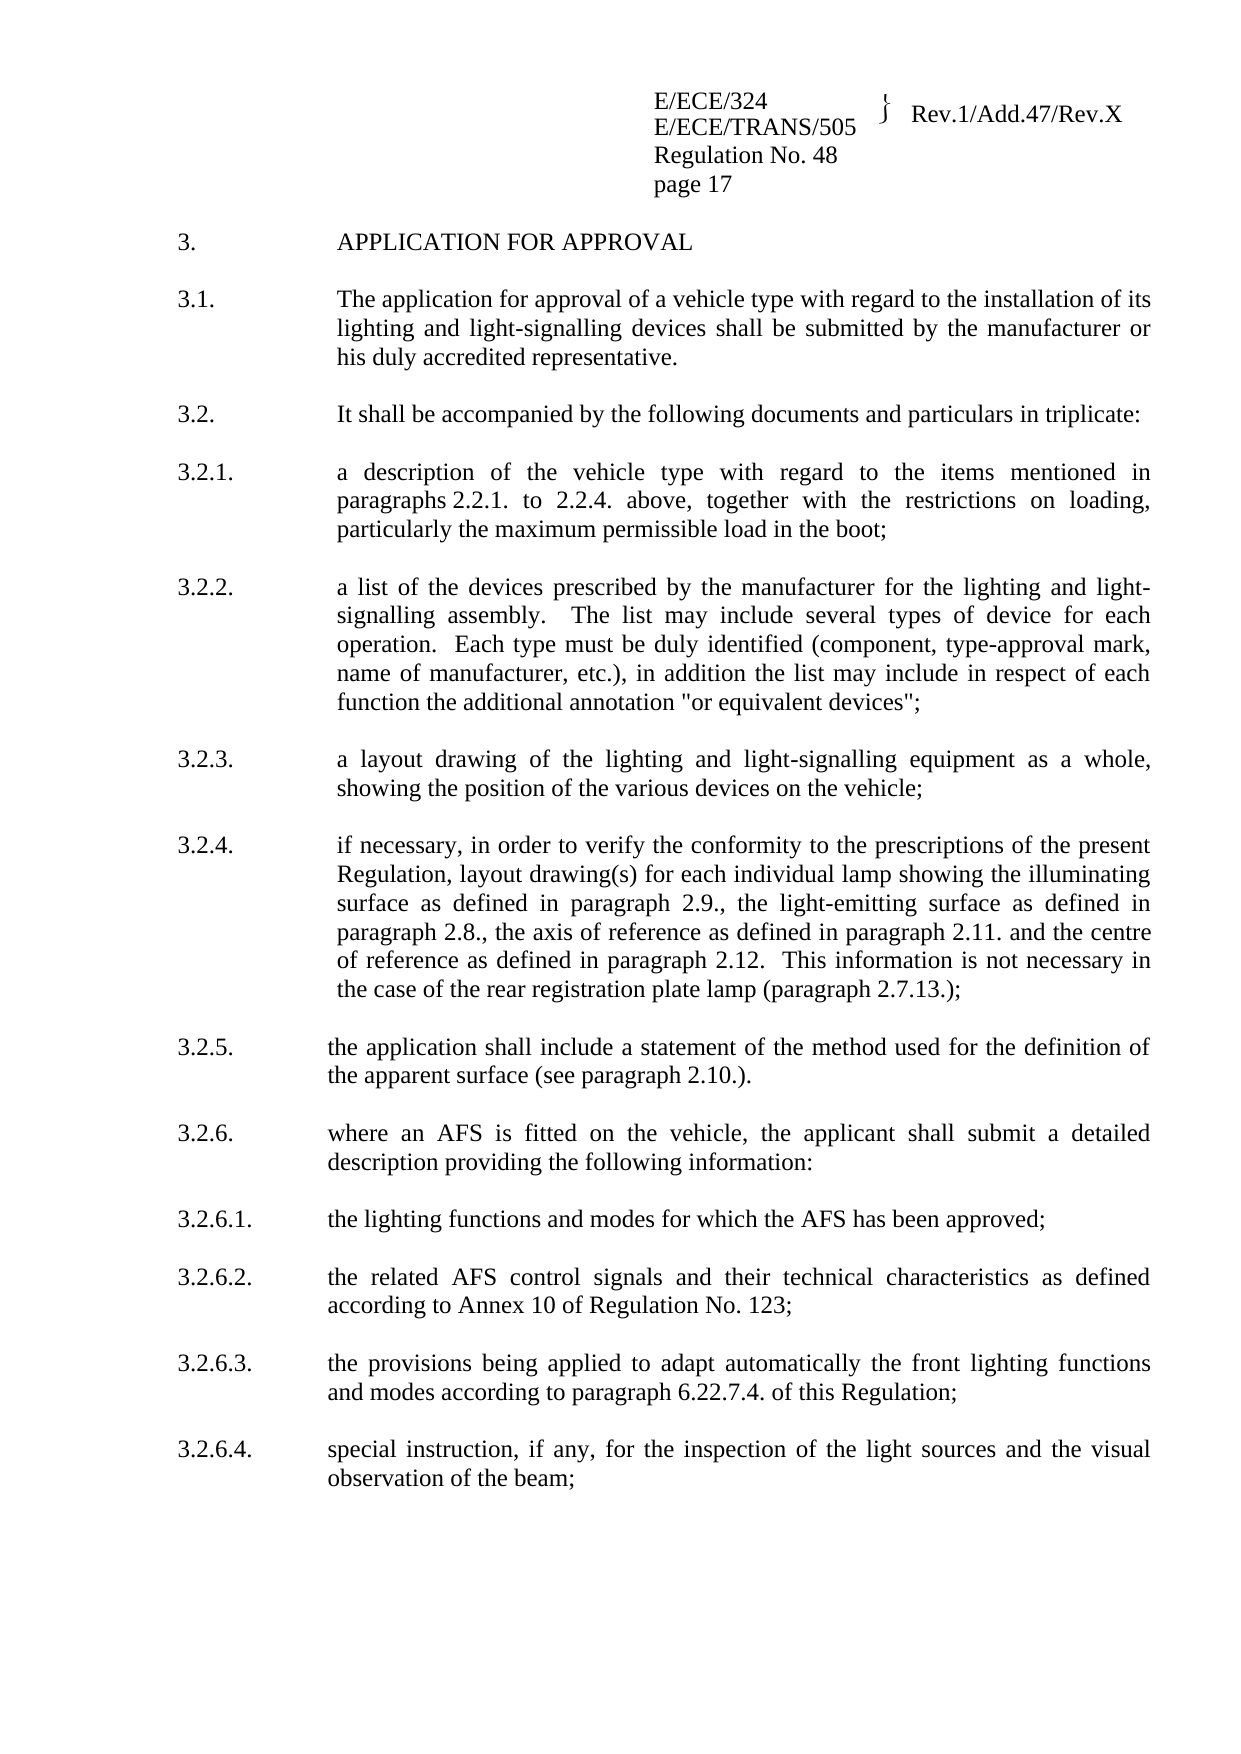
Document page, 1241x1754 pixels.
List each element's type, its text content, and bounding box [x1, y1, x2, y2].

text 3.2.1. a description of the vehicle type with regard to the items mentioned in paragraphs 2.2.1. to 2.2.4. above, together with the restrictions on loading, particularly the maximum permissible load in the boot; [177, 457, 1152, 543]
text 3.2.6.4. special instruction, if any, for the inspection of the light sources and the visual observation of the beam; [177, 1434, 1152, 1492]
text 3.2. It shall be accompanied by the following documents and particulars in triplicate: [177, 399, 1152, 428]
text 3.1. The application for approval of a vehicle type with regard to the installation of its lighting and light-signalling devices shall be submitted by the manufacturer or his duly accredited representative. [177, 284, 1152, 370]
text 3. APPLICATION FOR APPROVAL [177, 227, 1152, 255]
text 3.2.4. if necessary, in order to verify the conformity to the prescriptions of the present Regulation, layout drawing(s) for each individual lamp showing the illuminating surface as defined in paragraph 2.9., the light-emitting surface as defined in paragraph 2.8., the axis of reference as defined in paragraph 2.11. and the centre of reference as defined in paragraph 2.12. This information is not necessary in the case of the rear registration plate lamp (paragraph 2.7.13.); [177, 830, 1152, 1003]
text 3.2.3. a layout drawing of the lighting and light-signalling equipment as a whole, showing the position of the various devices on the vehicle; [177, 744, 1152, 802]
text 3.2.6.3. the provisions being applied to adapt automatically the front lighting functions and modes according to paragraph 6.22.7.4. of this Regulation; [177, 1348, 1152, 1405]
text 3.2.6.2. the related AFS control signals and their technical characteristics as defined according to Annex 10 of Regulation No. 123; [177, 1262, 1152, 1319]
text 3.2.2. a list of the devices prescribed by the manufacturer for the lighting and light-signalling assembly. The list may include several types of device for each operation. Each type must be duly identified (component, type-approval mark, name of manufacturer, etc.), in addition the list may include in respect of each function the additional annotation "or equivalent devices"; [177, 572, 1152, 715]
text 3.2.6.1. the lighting functions and modes for which the AFS has been approved; [177, 1204, 1152, 1233]
text 3.2.6. where an AFS is fitted on the vehicle, the applicant shall submit a detailed description providing the following information: [177, 1118, 1152, 1175]
text 3.2.5. the application shall include a statement of the method used for the definition of the apparent surface (see paragraph 2.10.). [177, 1032, 1152, 1089]
